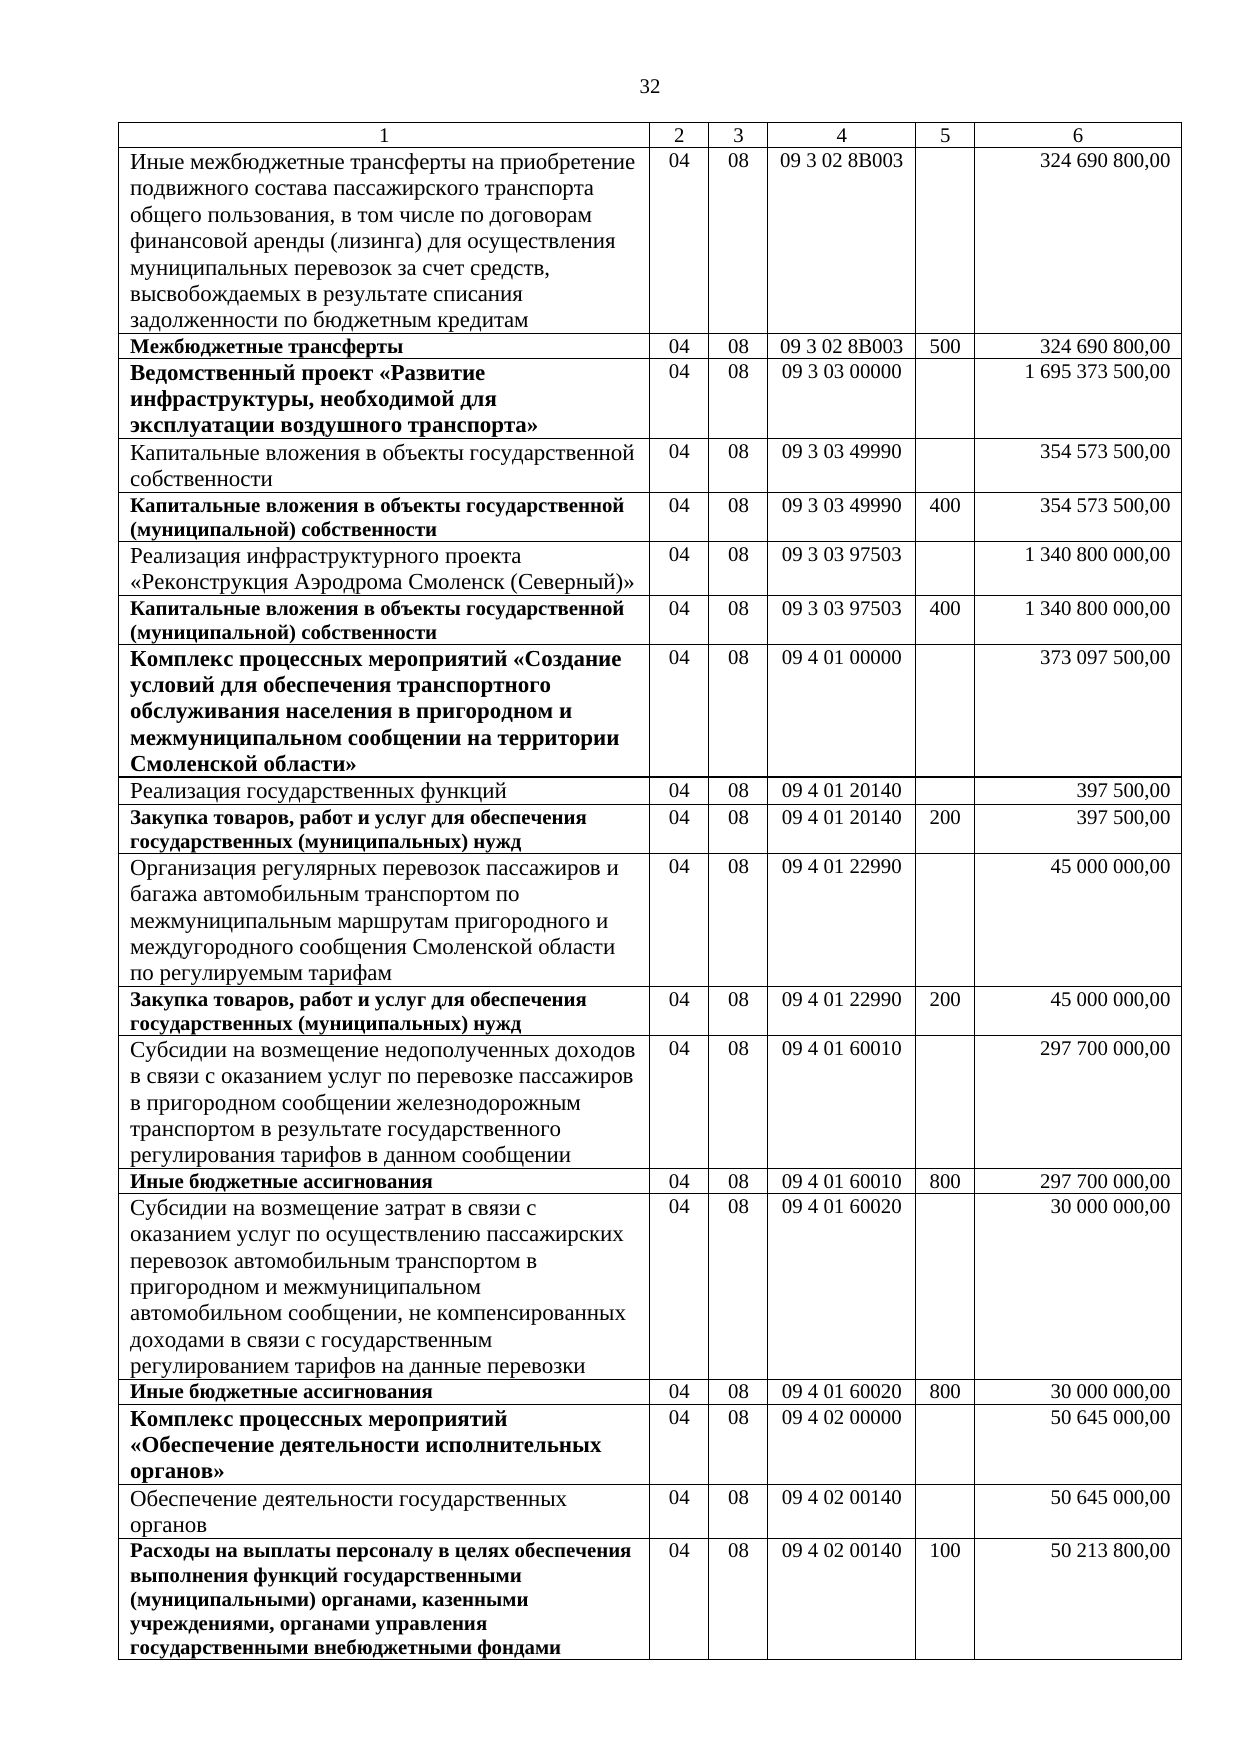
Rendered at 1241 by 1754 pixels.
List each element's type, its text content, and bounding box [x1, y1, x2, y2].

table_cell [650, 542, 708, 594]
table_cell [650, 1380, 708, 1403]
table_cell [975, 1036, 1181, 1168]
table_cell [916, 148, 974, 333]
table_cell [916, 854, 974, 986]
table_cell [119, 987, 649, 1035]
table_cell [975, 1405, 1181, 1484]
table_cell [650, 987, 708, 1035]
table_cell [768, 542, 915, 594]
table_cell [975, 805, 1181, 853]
table_header 2 [650, 123, 708, 147]
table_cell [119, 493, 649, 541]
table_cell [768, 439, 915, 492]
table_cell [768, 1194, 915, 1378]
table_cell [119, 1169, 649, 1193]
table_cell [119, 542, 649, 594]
table_header 3 [709, 123, 767, 147]
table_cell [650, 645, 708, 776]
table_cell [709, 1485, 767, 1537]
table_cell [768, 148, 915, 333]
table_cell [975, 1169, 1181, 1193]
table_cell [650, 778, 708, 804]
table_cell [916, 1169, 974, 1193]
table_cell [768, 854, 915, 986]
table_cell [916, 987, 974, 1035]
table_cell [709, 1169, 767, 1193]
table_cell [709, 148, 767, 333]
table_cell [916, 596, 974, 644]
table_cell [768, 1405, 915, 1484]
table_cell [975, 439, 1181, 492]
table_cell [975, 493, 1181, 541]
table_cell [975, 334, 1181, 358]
table_header 4 [768, 123, 915, 147]
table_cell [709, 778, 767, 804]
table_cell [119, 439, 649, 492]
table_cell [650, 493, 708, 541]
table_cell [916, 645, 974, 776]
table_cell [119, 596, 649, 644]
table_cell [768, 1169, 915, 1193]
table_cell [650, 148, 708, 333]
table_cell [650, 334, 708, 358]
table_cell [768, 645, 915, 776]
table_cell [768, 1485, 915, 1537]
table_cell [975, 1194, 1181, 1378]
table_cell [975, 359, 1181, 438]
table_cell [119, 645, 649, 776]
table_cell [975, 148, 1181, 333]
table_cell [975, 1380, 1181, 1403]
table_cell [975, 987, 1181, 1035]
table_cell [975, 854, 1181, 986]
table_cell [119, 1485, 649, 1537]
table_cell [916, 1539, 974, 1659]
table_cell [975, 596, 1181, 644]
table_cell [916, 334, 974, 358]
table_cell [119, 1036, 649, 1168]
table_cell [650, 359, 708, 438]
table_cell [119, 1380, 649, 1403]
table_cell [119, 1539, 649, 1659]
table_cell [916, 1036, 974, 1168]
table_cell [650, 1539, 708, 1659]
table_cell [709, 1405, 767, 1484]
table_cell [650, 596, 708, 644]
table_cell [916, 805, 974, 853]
table_header 1 [119, 123, 649, 147]
table_header 5 [916, 123, 974, 147]
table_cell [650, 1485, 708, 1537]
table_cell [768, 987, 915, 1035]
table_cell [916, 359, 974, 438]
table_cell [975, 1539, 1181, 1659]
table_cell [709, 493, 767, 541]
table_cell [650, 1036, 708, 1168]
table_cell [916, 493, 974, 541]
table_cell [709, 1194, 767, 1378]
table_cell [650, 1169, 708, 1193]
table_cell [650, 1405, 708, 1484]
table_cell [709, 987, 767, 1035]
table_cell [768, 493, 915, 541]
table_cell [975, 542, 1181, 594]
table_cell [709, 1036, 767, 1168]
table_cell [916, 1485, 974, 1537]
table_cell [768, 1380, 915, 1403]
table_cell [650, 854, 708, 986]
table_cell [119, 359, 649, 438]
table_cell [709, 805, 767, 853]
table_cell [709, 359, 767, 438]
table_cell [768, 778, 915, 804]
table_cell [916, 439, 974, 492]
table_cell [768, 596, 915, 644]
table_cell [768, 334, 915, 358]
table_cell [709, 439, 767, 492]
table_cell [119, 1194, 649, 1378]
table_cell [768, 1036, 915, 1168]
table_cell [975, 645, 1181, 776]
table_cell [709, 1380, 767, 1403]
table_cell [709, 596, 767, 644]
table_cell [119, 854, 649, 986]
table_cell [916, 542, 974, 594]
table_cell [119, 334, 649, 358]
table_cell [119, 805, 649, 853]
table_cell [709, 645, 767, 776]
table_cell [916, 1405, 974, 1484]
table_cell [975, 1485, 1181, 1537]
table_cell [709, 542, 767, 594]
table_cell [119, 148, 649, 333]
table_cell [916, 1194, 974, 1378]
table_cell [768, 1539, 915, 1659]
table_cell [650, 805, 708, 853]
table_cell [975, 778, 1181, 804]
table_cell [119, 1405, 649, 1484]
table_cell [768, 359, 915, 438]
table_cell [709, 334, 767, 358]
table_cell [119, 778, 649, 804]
table_header 6 [975, 123, 1181, 147]
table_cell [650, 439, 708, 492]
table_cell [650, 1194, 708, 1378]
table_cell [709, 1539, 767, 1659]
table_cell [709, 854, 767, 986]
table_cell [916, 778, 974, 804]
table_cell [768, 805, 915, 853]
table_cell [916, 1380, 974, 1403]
